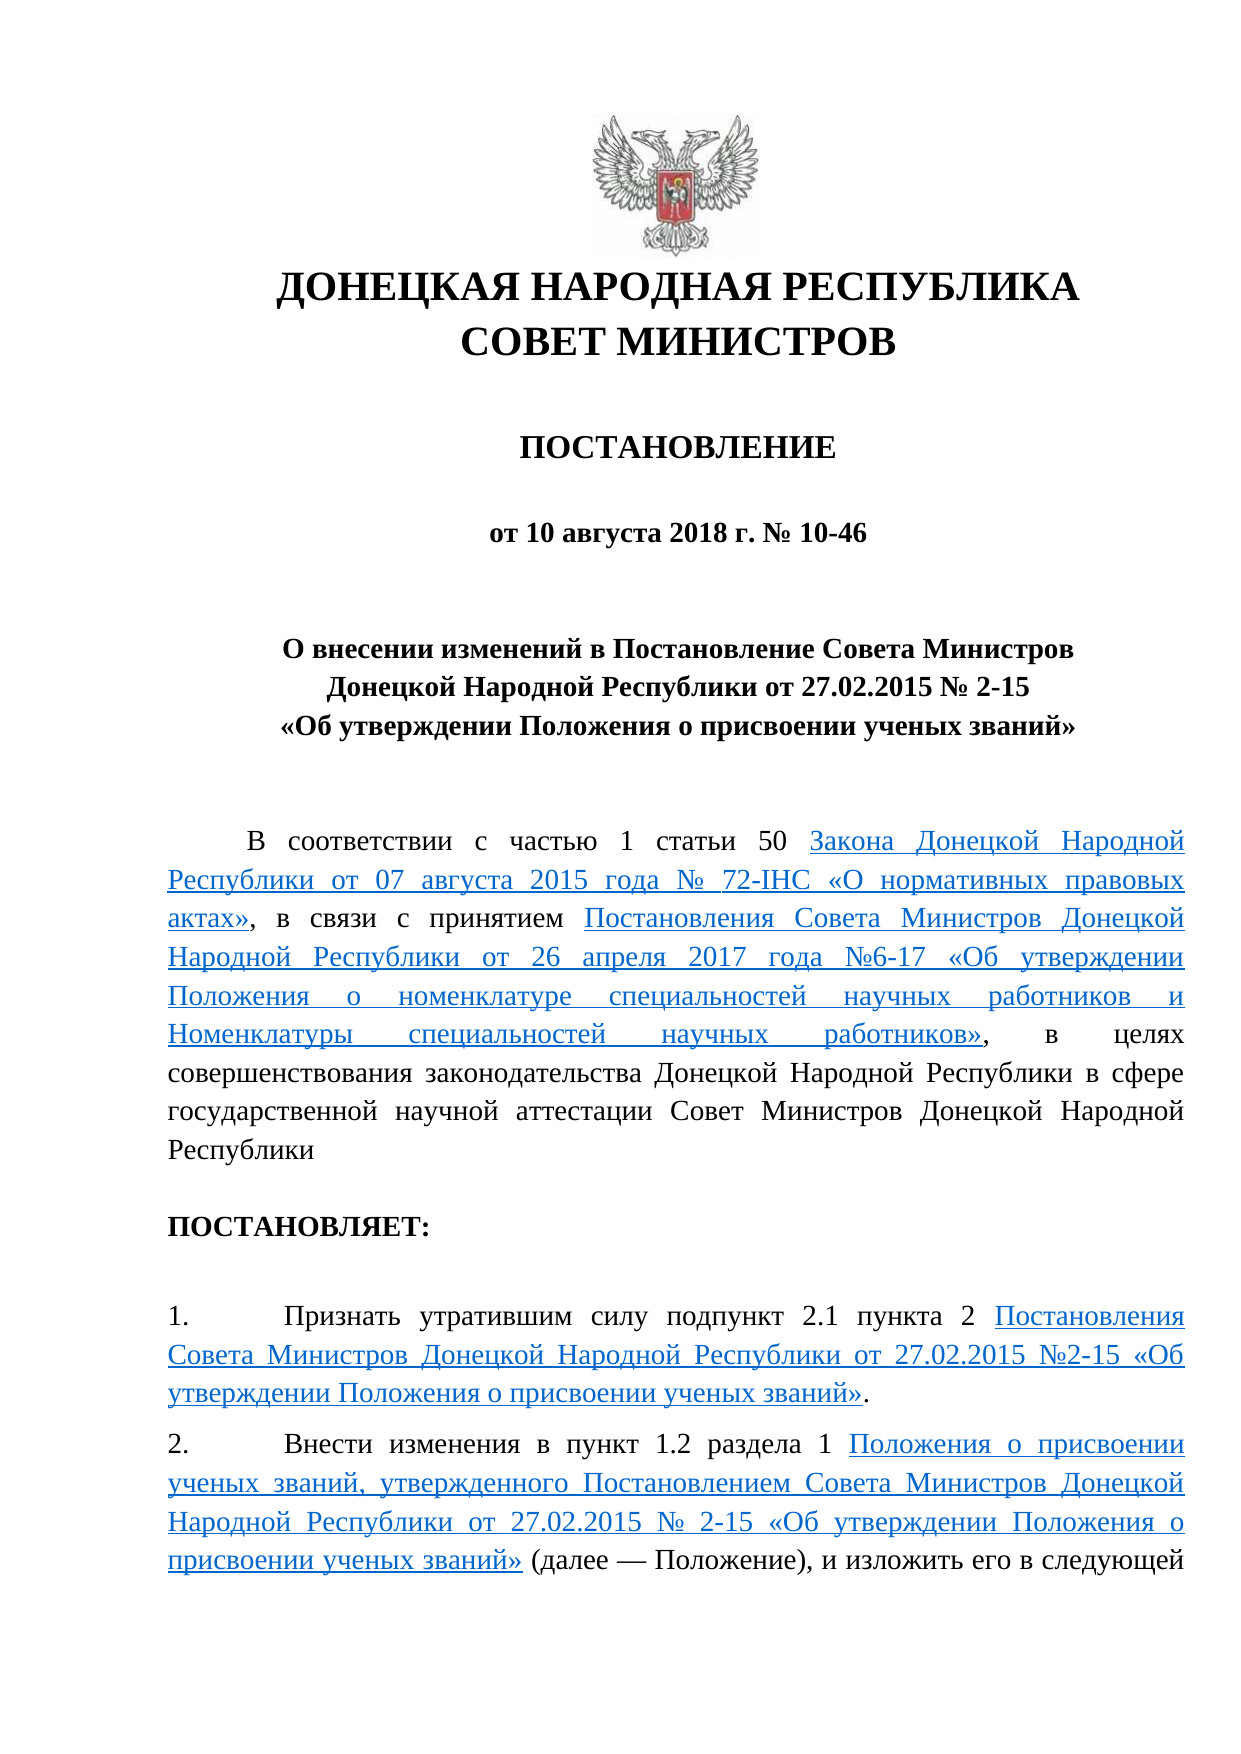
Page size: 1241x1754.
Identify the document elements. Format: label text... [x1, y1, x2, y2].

text В соответствии с частью 1 статьи 50 Закона Донецкой Народной Республики от 07 августа 2015 года № 72-IHC «О нормативных правовых актах», в связи с принятием Постановления Совета Министров Донецкой Народной Республики от 26 апреля 2017 года №6-17 «Об утверждении Положения о номенклатуре специальностей научных работников и Номенклатуры специальностей научных работников», в целях совершенствования законодательства Донецкой Народной Республики в сфере государственной научной аттестации Совет Министров Донецкой Народной Республики [167, 892, 1185, 968]
text ДОНЕЦКАЯ НАРОДНАЯ РЕСПУБЛИКА [171, 262, 1185, 310]
list Признать утратившим силу подпункт 2.1 пункта 2 Постановления Совета Министров Донецкой Народной Республики от 27.02.2015 №2-15 «Об утверждении Положения о присвоении ученых званий». [167, 1367, 1185, 1409]
text Донецкой Народной Республики от 27.02.2015 № 2-15 [171, 669, 1185, 703]
text СОВЕТ МИНИСТРОВ [171, 317, 1185, 365]
text В соответствии с частью 1 статьи 50 Закона Донецкой Народной Республики от 07 августа 2015 года № 72-IHC «О нормативных правовых актах», в связи с принятием Постановления Совета Министров Донецкой Народной Республики от 26 апреля 2017 года №6-17 «Об утверждении Положения о номенклатуре специальностей научных работников и Номенклатуры специальностей научных работников», в целях совершенствования законодательства Донецкой Народной Республики в сфере государственной научной аттестации Совет Министров Донецкой Народной Республики [167, 969, 1185, 1007]
text В соответствии с частью 1 статьи 50 Закона Донецкой Народной Республики от 07 августа 2015 года № 72-IHC «О нормативных правовых актах», в связи с принятием Постановления Совета Министров Донецкой Народной Республики от 26 апреля 2017 года №6-17 «Об утверждении Положения о номенклатуре специальностей научных работников и Номенклатуры специальностей научных работников», в целях совершенствования законодательства Донецкой Народной Республики в сфере государственной научной аттестации Совет Министров Донецкой Народной Республики [167, 1008, 1185, 1165]
text от 10 августа 2018 г. № 10-46 [171, 515, 1185, 549]
text ПОСТАНОВЛЯЕТ: [167, 1209, 1185, 1242]
picture [592, 114, 760, 258]
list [167, 1534, 1185, 1576]
text В соответствии с частью 1 статьи 50 Закона Донецкой Народной Республики от 07 августа 2015 года № 72-IHC «О нормативных правовых актах», в связи с принятием Постановления Совета Министров Донецкой Народной Республики от 26 апреля 2017 года №6-17 «Об утверждении Положения о номенклатуре специальностей научных работников и Номенклатуры специальностей научных работников», в целях совершенствования законодательства Донецкой Народной Республики в сфере государственной научной аттестации Совет Министров Донецкой Народной Республики [167, 823, 1185, 891]
text ПОСТАНОВЛЕНИЕ [171, 427, 1185, 465]
text «Об утверждении Положения о присвоении ученых званий» [171, 708, 1185, 741]
text О внесении изменений в Постановление Совета Министров [171, 631, 1185, 664]
list Признать утратившим силу подпункт 2.1 пункта 2 Постановления Совета Министров Донецкой Народной Республики от 27.02.2015 №2-15 «Об утверждении Положения о присвоении ученых званий». [167, 1298, 1185, 1366]
